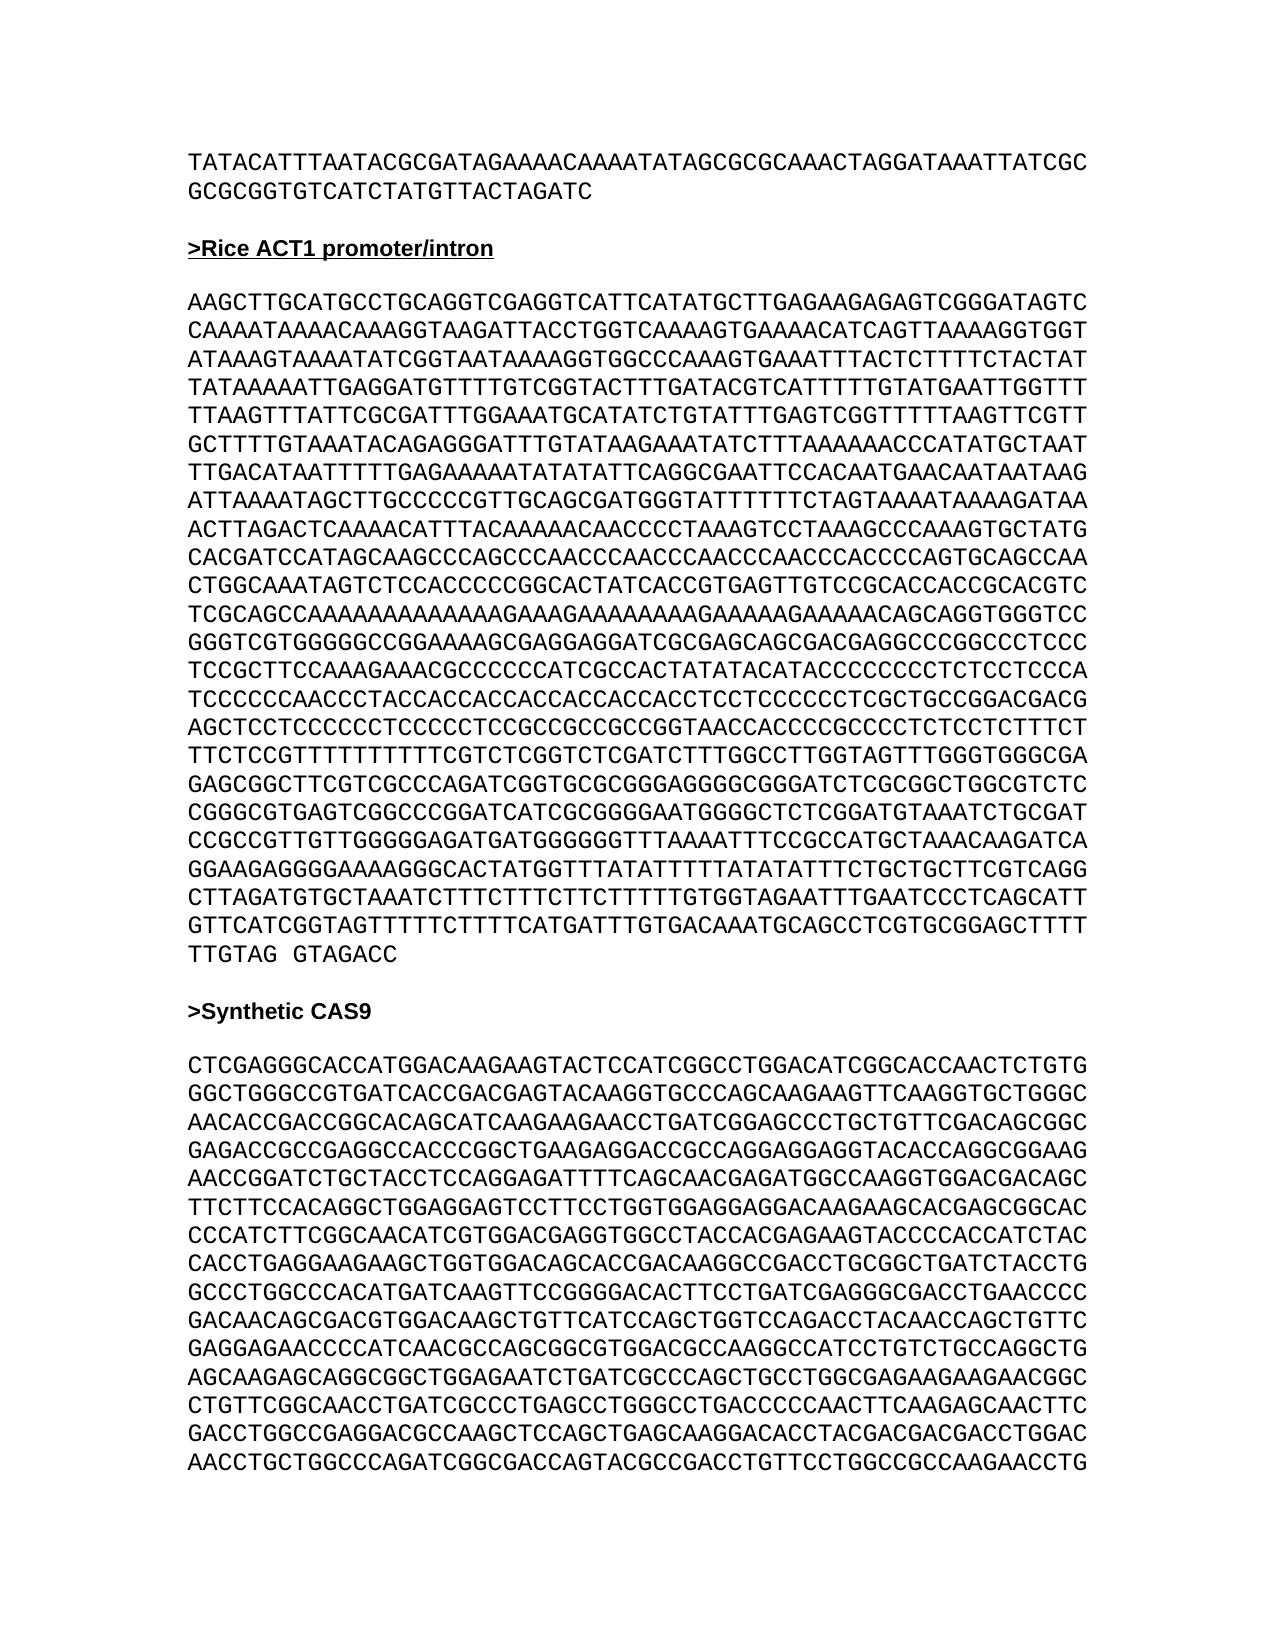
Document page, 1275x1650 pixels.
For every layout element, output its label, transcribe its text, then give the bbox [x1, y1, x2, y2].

text >Synthetic Cas9 [187, 998, 1087, 1024]
text AAGCTTGCATGCCTGCAGGTCGAGGTCATTCATATGCTTGAGAAGAGAGTCGGGATAGTCCAAAATAAAACAAAGGTAAGATTACCTGGTCAAAAGTGAAAACATCAGTTAAAAGGTGGTATAAAGTAAAATATCGGTAATAAAAGGTGGCCCAAAGTGAAATTTACTCTTTTCTACTATTATAAAAATTGAGGATGTTTTGTCGGTACTTTGATACGTCATTTTTGTATGAATTGGTTTTTAAGTTTATTCGCGATTTGGAAATGCATATCTGTATTTGAGTCGGTTTTTAAGTTCGTTGCTTTTGTAAATACAGAGGGATTTGTATAAGAAATATCTTTAAAAAACCCATATGCTAATTTGACATAATTTTTGAGAAAAATATATATTCAGGCGAATTCCACAATGAACAATAATAAGATTAAAATAGCTTGCCCCCGTTGCAGCGATGGGTATTTTTTCTAGTAAAATAAAAGATAAACTTAGACTCAAAACATTTACAAAAACAACCCCTAAAGTCCTAAAGCCCAAAGTGCTATGCACGATCCATAGCAAGCCCAGCCCAACCCAACCCAACCCAACCCACCCCAGTGCAGCCAACTGGCAAATAGTCTCCACCCCCGGCACTATCACCGTGAGTTGTCCGCACCACCGCACGTCTCGCAGCCAAAAAAAAAAAAAGAAAGAAAAAAAAGAAAAAGAAAAACAGCAGGTGGGTCCGGGTCGTGGGGGCCGGAAAAGCGAGGAGGATCGCGAGCAGCGACGAGGCCCGGCCCTCCCTCCGCTTCCAAAGAAACGCCCCCCATCGCCACTATATACATACCCCCCCCTCTCCTCCCATCCCCCCAACCCTACCACCACCACCACCACCACCTCCTCCCCCCTCGCTGCCGGACGACGAGCTCCTCCCCCCTCCCCCTCCGCCGCCGCCGGTAACCACCCCGCCCCTCTCCTCTTTCTTTCTCCGTTTTTTTTTTCGTCTCGGTCTCGATCTTTGGCCTTGGTAGTTTGGGTGGGCGAGAGCGGCTTCGTCGCCCAGATCGGTGCGCGGGAGGGGCGGGATCTCGCGGCTGGCGTCTCCGGGCGTGAGTCGGCCCGGATCaTCGCGGGGAATGGGGCTCTCGGATGTAaATCTGCGATCCGCCGTTGTTGGGGGAGATGATGGGGGGTTTAAAATTTCCGCCATGCTAAACAAGATCAGGAAGAGGGGAAAAGGGCACTATGGTTTATATTTTTATATATTTCTGCTGCTTCGTCAGGCTTAGATGTGCTAaATCTTTCTTTCTTCTTTTTGTGGTAGAATTTGAATCCCTCAGCATTGTTCATCGGTAGTTTTTCTTTTCATGATTTGTGACAAATGCAGCCTCGTGCGGAGCTTTTTTGTAG GTAGACC [187, 290, 1087, 970]
text >Rice Act1 promoter/intron [187, 235, 1087, 261]
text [187, 150, 1087, 207]
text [187, 1053, 1087, 1478]
